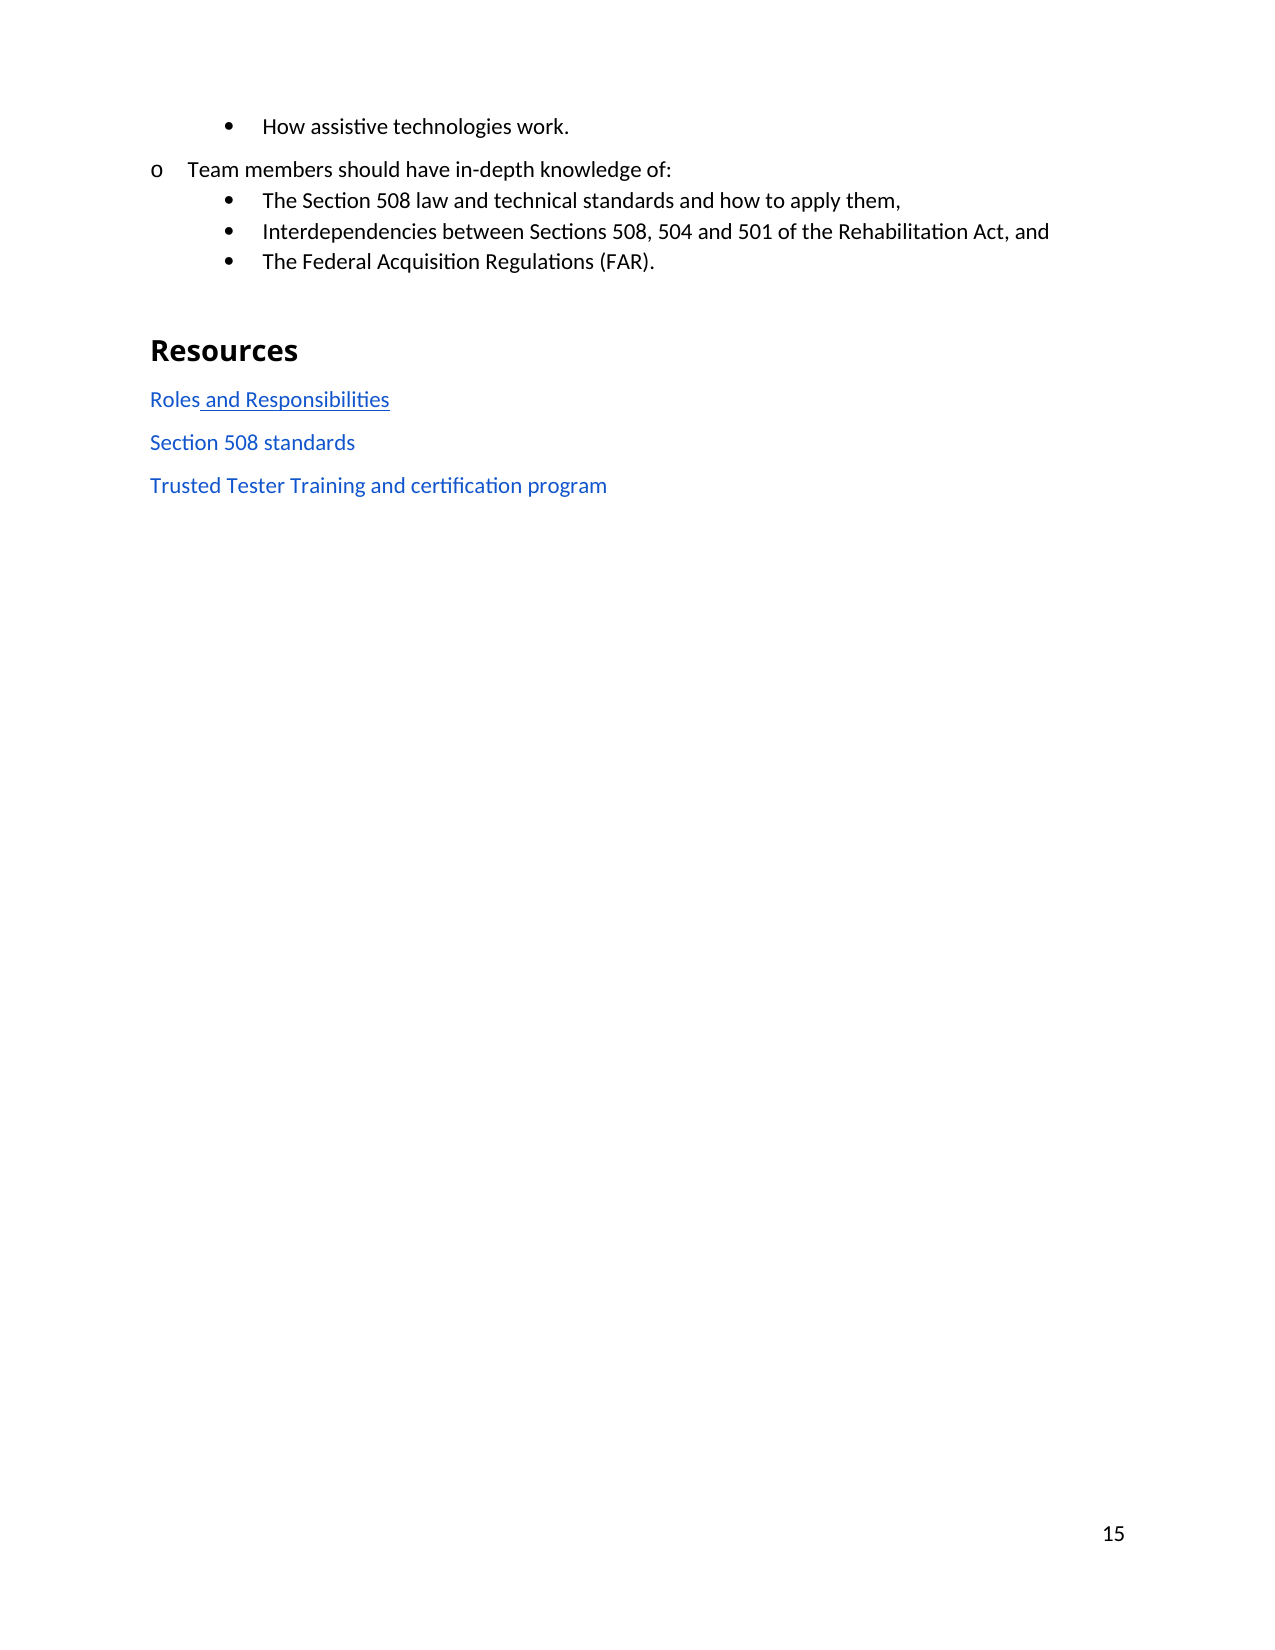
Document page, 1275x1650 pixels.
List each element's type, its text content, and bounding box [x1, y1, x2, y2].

list Section 508 standards [150, 428, 1125, 456]
list Trusted Tester Training and certification program [150, 471, 1125, 499]
list The Federal Acquisition Regulations (FAR). [225, 247, 1125, 275]
text Team members should have in-depth knowledge of: [150, 155, 1125, 184]
list Interdependencies between Sections 508, 504 and 501 of the Rehabilitation Act, and [225, 217, 1125, 245]
subtitle Resources [150, 330, 1125, 370]
list Roles and Responsibilities [150, 386, 1125, 414]
list The Section 508 law and technical standards and how to apply them, [225, 187, 1125, 215]
list How assistive technologies work. [225, 112, 1125, 141]
